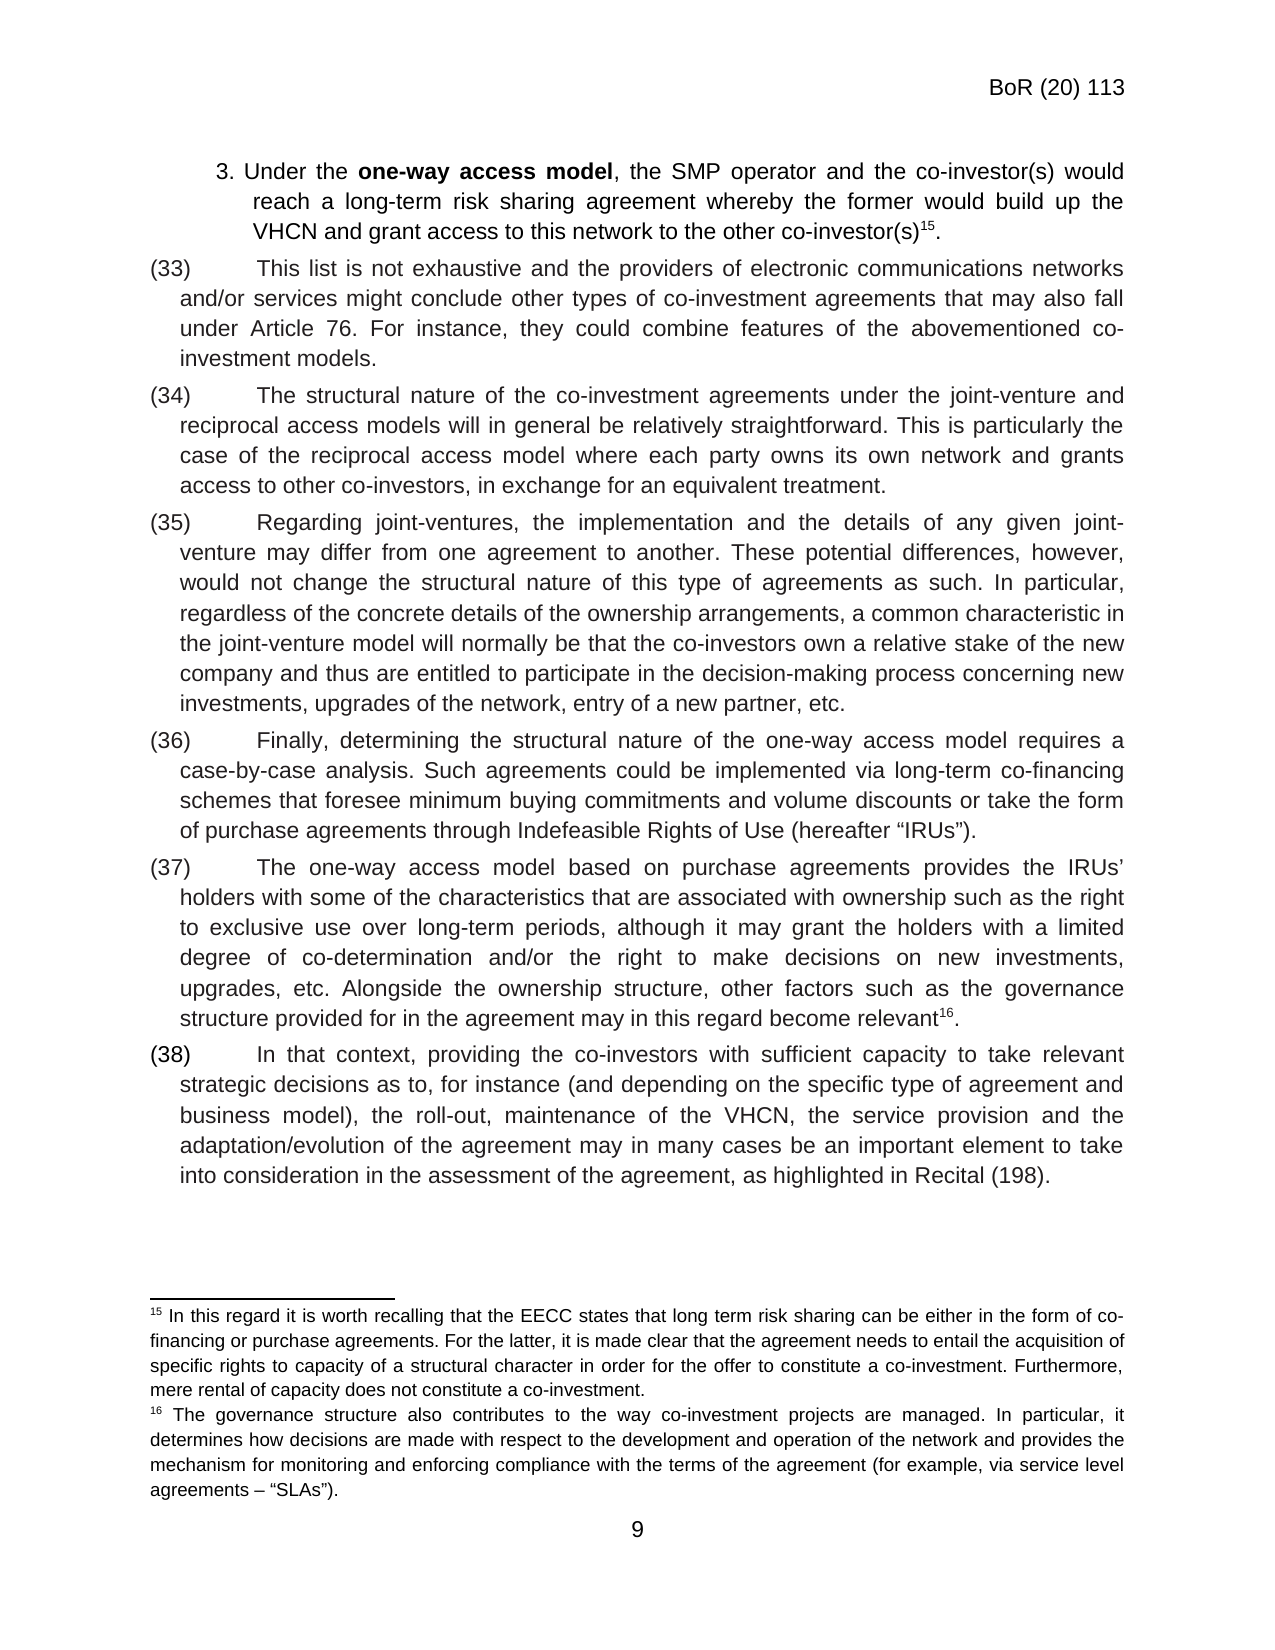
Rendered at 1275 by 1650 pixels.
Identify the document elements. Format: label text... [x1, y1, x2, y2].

list This list is not exhaustive and the providers of electronic communications networks and/or services might conclude other types of co-investment agreements that may also fall under Article 76. For instance, they could combine features of the abovementioned co-investment models. [150, 255, 1125, 372]
list Regarding joint-ventures, the implementation and the details of any given joint-venture may differ from one agreement to another. These potential differences, however, would not change the structural nature of this type of agreements as such. In particular, regardless of the concrete details of the ownership arrangements, a common characteristic in the joint-venture model will normally be that the co-investors own a relative stake of the new company and thus are entitled to participate in the decision-making process concerning new investments, upgrades of the network, entry of a new partner, etc. [150, 509, 1125, 716]
list The one-way access model based on purchase agreements provides the IRUs’ holders with some of the characteristics that are associated with ownership such as the right to exclusive use over long-term periods, although it may grant the holders with a limited degree of co-determination and/or the right to make decisions on new investments, upgrades, etc. Alongside the ownership structure, other factors such as the governance structure provided for in the agreement may in this regard become relevant. [150, 854, 1125, 1031]
list In that context, providing the co-investors with sufficient capacity to take relevant strategic decisions as to, for instance (and depending on the specific type of agreement and business model), the roll-out, maintenance of the VHCN, the service provision and the adaptation/evolution of the agreement may in many cases be an important element to take into consideration in the assessment of the agreement, as highlighted in Recital (198). [150, 1041, 1125, 1188]
list The structural nature of the co-investment agreements under the joint-venture and reciprocal access models will in general be relatively straightforward. This is particularly the case of the reciprocal access model where each party owns its own network and grants access to other co-investors, in exchange for an equivalent treatment. [150, 382, 1125, 499]
list Under the one-way access model, the SMP operator and the co-investor(s) would reach a long-term risk sharing agreement whereby the former would build up the VHCN and grant access to this network to the other co-investor(s). [216, 158, 1125, 244]
list Finally, determining the structural nature of the one-way access model requires a case-by-case analysis. Such agreements could be implemented via long-term co-financing schemes that foresee minimum buying commitments and volume discounts or take the form of purchase agreements through Indefeasible Rights of Use (hereafter “IRUs”). [150, 727, 1125, 843]
